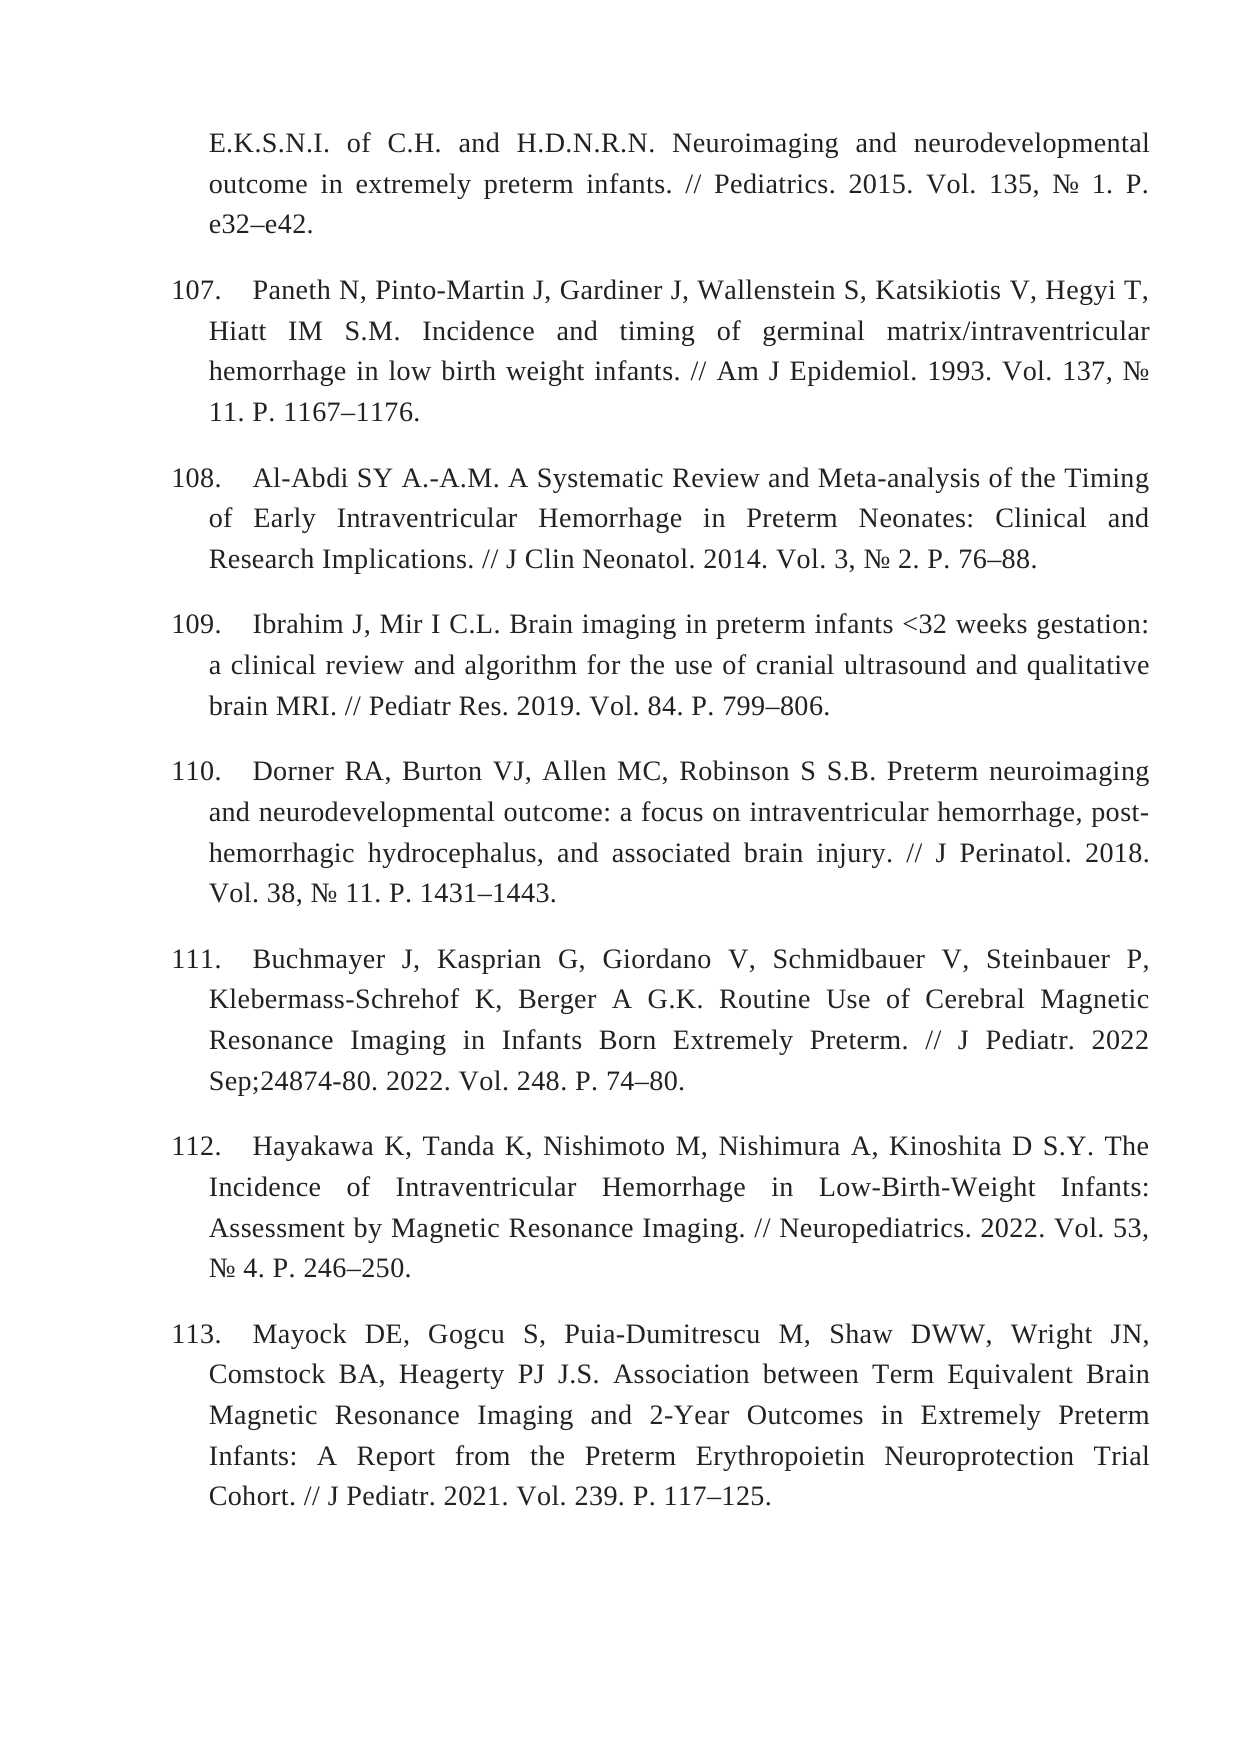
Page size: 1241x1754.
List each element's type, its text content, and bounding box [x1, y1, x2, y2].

list Paneth N, Pinto-Martin J, Gardiner J, Wallenstein S, Katsikiotis V, Hegyi T, Hiatt IM S.M. Incidence and timing of germinal matrix/intraventricular hemorrhage in low birth weight infants. // Am J Epidemiol. 1993. Vol. 137, № 11. P. 1167–1176. [171, 265, 1152, 427]
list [171, 118, 1152, 240]
list Ibrahim J, Mir I C.L. Brain imaging in preterm infants <32 weeks gestation: a clinical review and algorithm for the use of cranial ultrasound and qualitative brain MRI. // Pediatr Res. 2019. Vol. 84. P. 799–806. [171, 599, 1152, 721]
list Dorner RA, Burton VJ, Allen MC, Robinson S S.B. Preterm neuroimaging and neurodevelopmental outcome: a focus on intraventricular hemorrhage, post-hemorrhagic hydrocephalus, and associated brain injury. // J Perinatol. 2018. Vol. 38, № 11. P. 1431–1443. [171, 746, 1152, 909]
list Al-Abdi SY A.-A.M. A Systematic Review and Meta-analysis of the Timing of Early Intraventricular Hemorrhage in Preterm Neonates: Clinical and Research Implications. // J Clin Neonatol. 2014. Vol. 3, № 2. P. 76–88. [171, 452, 1152, 574]
list Mayock DE, Gogcu S, Puia-Dumitrescu M, Shaw DWW, Wright JN, Comstock BA, Heagerty PJ J.S. Association between Term Equivalent Brain Magnetic Resonance Imaging and 2-Year Outcomes in Extremely Preterm Infants: A Report from the Preterm Erythropoietin Neuroprotection Trial Cohort. // J Pediatr. 2021. Vol. 239. P. 117–125. [171, 1309, 1152, 1512]
list Hayakawa K, Tanda K, Nishimoto M, Nishimura A, Kinoshita D S.Y. The Incidence of Intraventricular Hemorrhage in Low-Birth-Weight Infants: Assessment by Magnetic Resonance Imaging. // Neuropediatrics. 2022. Vol. 53, № 4. P. 246–250. [171, 1121, 1152, 1284]
list Buchmayer J, Kasprian G, Giordano V, Schmidbauer V, Steinbauer P, Klebermass-Schrehof K, Berger A G.K. Routine Use of Cerebral Magnetic Resonance Imaging in Infants Born Extremely Preterm. // J Pediatr. 2022 Sep;24874-80. 2022. Vol. 248. P. 74–80. [171, 934, 1152, 1096]
